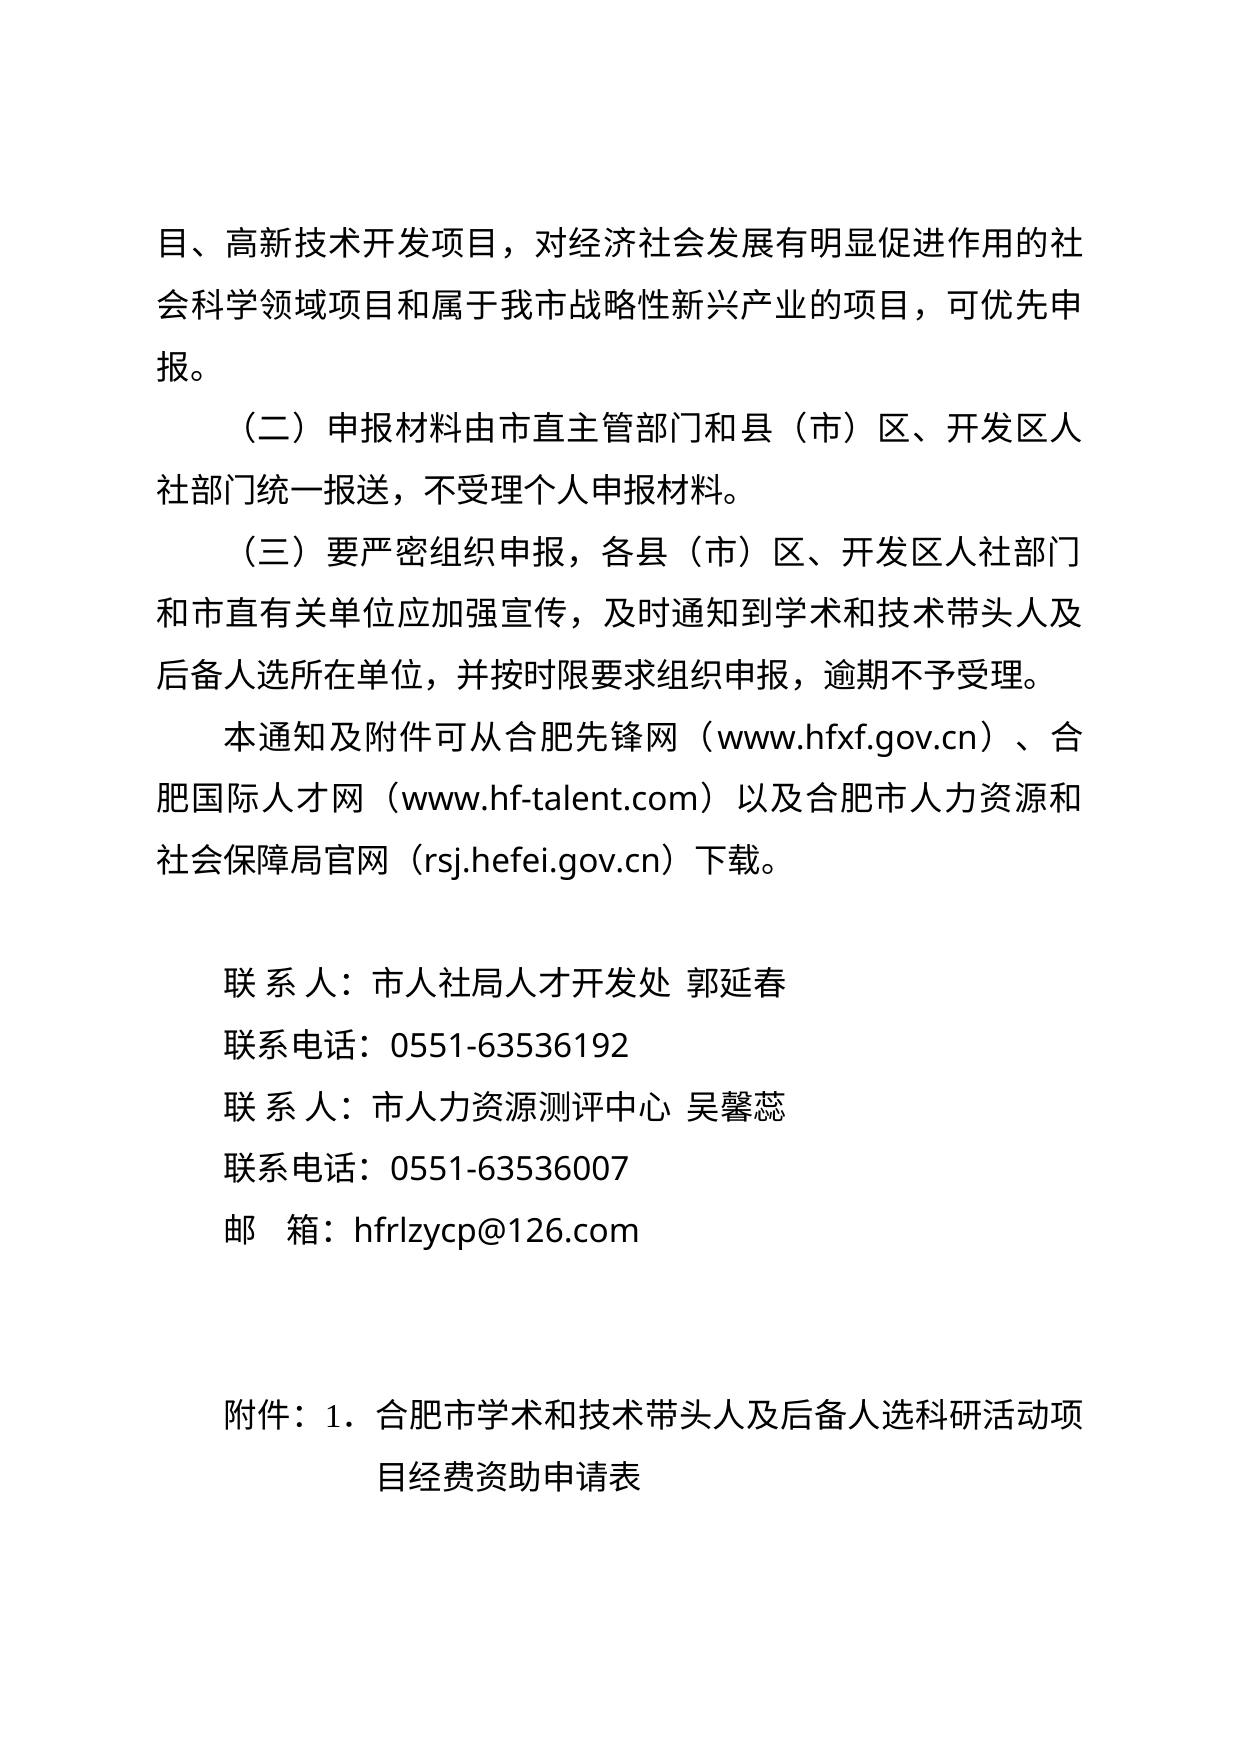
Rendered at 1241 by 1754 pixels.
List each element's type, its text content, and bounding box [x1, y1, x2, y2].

text （二）申报材料由市直主管部门和县（市）区、开发区人社部门统一报送，不受理个人申报材料。 [157, 391, 1084, 515]
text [157, 206, 1084, 391]
list 联系电话：0551-63536007 [157, 1131, 1084, 1193]
list 邮 箱：hfrlzycp@126.com [157, 1193, 1084, 1255]
list 本通知及附件可从合肥先锋网（www.hfxf.gov.cn）、合肥国际人才网（www.hf-talent.com）以及合肥市人力资源和社会保障局官网（rsj.hefei.gov.cn）下载。 [157, 700, 1084, 885]
text （三）要严密组织申报，各县（市）区、开发区人社部门和市直有关单位应加强宣传，及时通知到学术和技术带头人及后备人选所在单位，并按时限要求组织申报，逾期不予受理。 [157, 515, 1084, 700]
text 附件：1．合肥市学术和技术带头人及后备人选科研活动项目经费资助申请表 [223, 1378, 1084, 1501]
list 联系电话：0551-63536192 [157, 1008, 1084, 1070]
list 联 系 人：市人社局人才开发处 郭延春 [157, 946, 1084, 1008]
list 联 系 人：市人力资源测评中心 吴馨蕊 [157, 1070, 1084, 1131]
